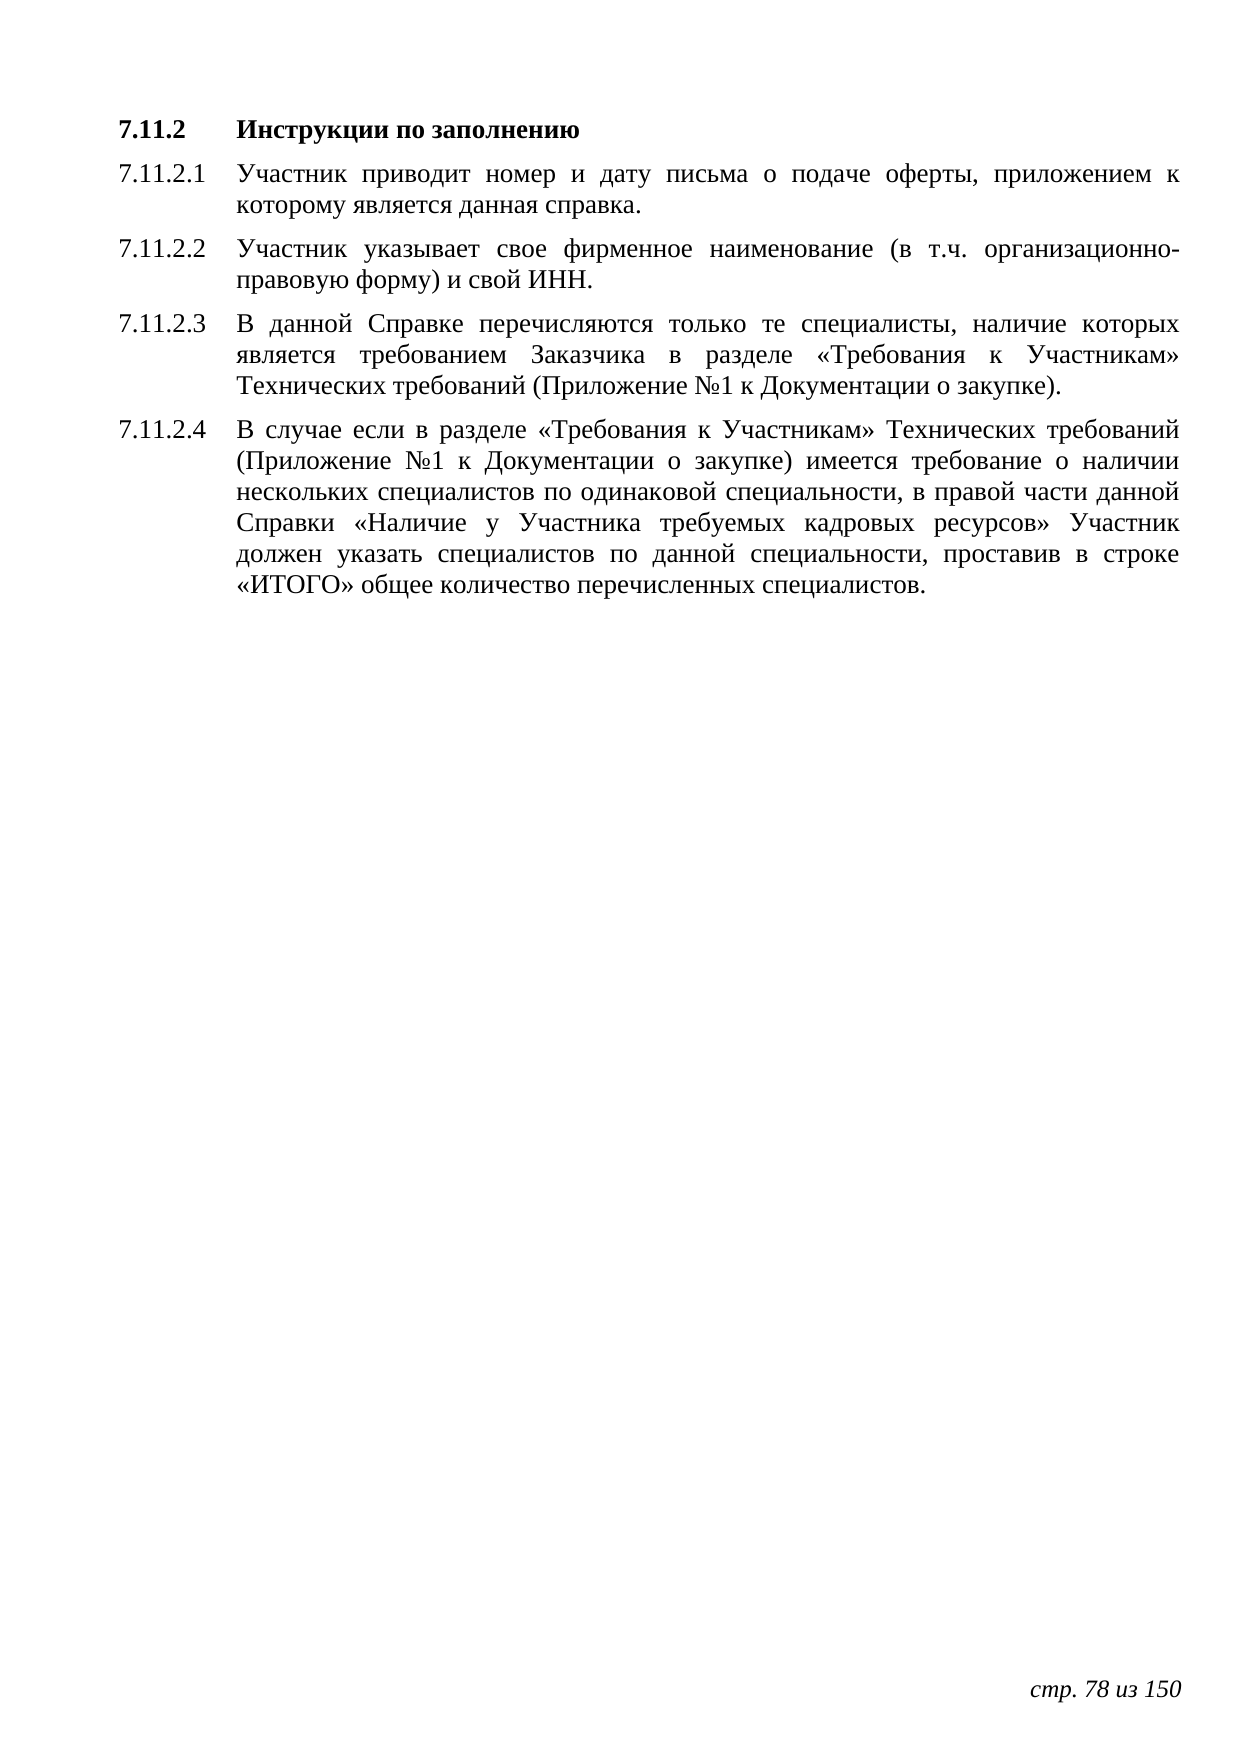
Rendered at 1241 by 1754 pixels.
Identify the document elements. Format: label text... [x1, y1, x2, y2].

text Участник указывает свое фирменное наименование (в т.ч. организационно-правовую форму) и свой ИНН. [118, 232, 1181, 294]
text В данной Справке перечисляются только те специалисты, наличие которых является требованием Заказчика в разделе «Требования к Участникам» Технических требований (Приложение №1 к Документации о закупке). [118, 307, 1181, 400]
text Инструкции по заполнению [118, 114, 1181, 145]
text В случае если в разделе «Требования к Участникам» Технических требований (Приложение №1 к Документации о закупке) имеется требование о наличии нескольких специалистов по одинаковой специальности, в правой части данной Справки «Наличие у Участника требуемых кадровых ресурсов» Участник должен указать специалистов по данной специальности, проставив в строке «ИТОГО» общее количество перечисленных специалистов. [118, 413, 1181, 600]
text Участник приводит номер и дату письма о подаче оферты, приложением к которому является данная справка. [118, 157, 1181, 219]
